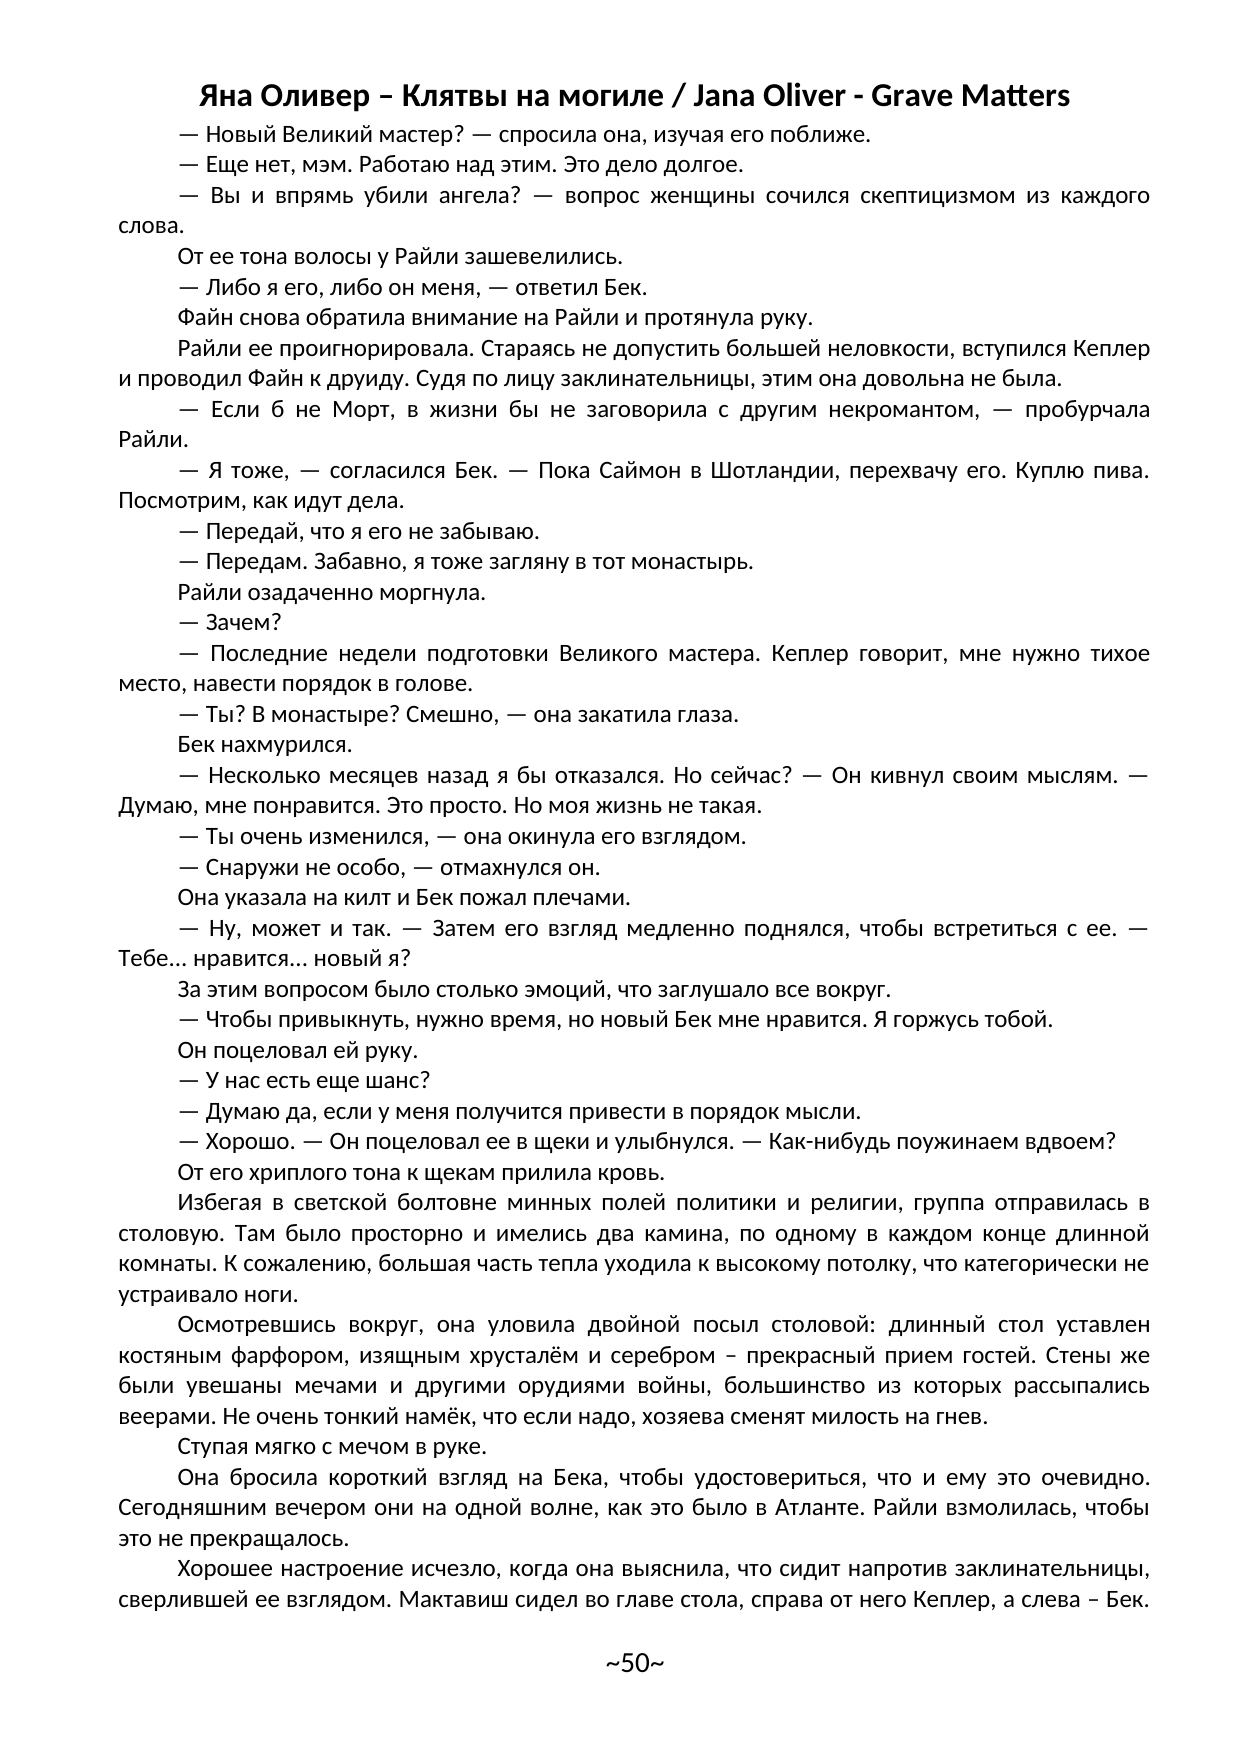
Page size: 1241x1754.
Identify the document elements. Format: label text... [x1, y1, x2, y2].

text — Передай, что я его не забываю. [118, 515, 1152, 545]
text — Зачем? [118, 606, 1152, 637]
text Осмотревшись вокруг, она уловила двойной посыл столовой: длинный стол уставлен костяным фарфором, изящным хрусталём и серебром – прекрасный прием гостей. Стены же были увешаны мечами и другими орудиями войны, большинство из которых рассыпались веерами. Не очень тонкий намёк, что если надо, хозяева сменят милость на гнев. [118, 1308, 1152, 1431]
text — Чтобы привыкнуть, нужно время, но новый Бек мне нравится. Я горжусь тобой. [118, 1003, 1152, 1034]
text — Новый Великий мастер? — спросила она, изучая его поближе. [118, 118, 1152, 149]
text — Ты? В монастыре? Смешно, — она закатила глаза. [118, 698, 1152, 728]
text — Я тоже, — согласился Бек. — Пока Саймон в Шотландии, перехвачу его. Куплю пива. Посмотрим, как идут дела. [118, 454, 1152, 515]
text Избегая в светской болтовне минных полей политики и религии, группа отправилась в столовую. Там было просторно и имелись два камина, по одному в каждом конце длинной комнаты. К сожалению, большая часть тепла уходила к высокому потолку, что категорически не устраивало ноги. [118, 1186, 1152, 1308]
text От его хриплого тона к щекам прилила кровь. [118, 1156, 1152, 1186]
text Он поцеловал ей руку. [118, 1034, 1152, 1064]
text — Последние недели подготовки Великого мастера. Кеплер говорит, мне нужно тихое место, навести порядок в голове. [118, 637, 1152, 698]
text — Передам. Забавно, я тоже загляну в тот монастырь. [118, 545, 1152, 576]
text Файн снова обратила внимание на Райли и протянула руку. [118, 301, 1152, 332]
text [118, 1553, 1152, 1614]
text — Ну, может и так. — Затем его взгляд медленно поднялся, чтобы встретиться с ее. — Тебе... нравится... новый я? [118, 912, 1152, 973]
text — Если б не Морт, в жизни бы не заговорила с другим некромантом, — пробурчала Райли. [118, 393, 1152, 454]
text — Снаружи не особо, — отмахнулся он. [118, 851, 1152, 881]
text — У нас есть еще шанс? [118, 1064, 1152, 1095]
text От ее тона волосы у Райли зашевелились. [118, 240, 1152, 271]
text Райли озадаченно моргнула. [118, 576, 1152, 606]
text За этим вопросом было столько эмоций, что заглушало все вокруг. [118, 973, 1152, 1003]
text Райли ее проигнорировала. Стараясь не допустить большей неловкости, вступился Кеплер и проводил Файн к друиду. Судя по лицу заклинательницы, этим она довольна не была. [118, 332, 1152, 393]
text — Либо я его, либо он меня, — ответил Бек. [118, 271, 1152, 301]
text — Ты очень изменился, — она окинула его взглядом. [118, 820, 1152, 851]
text Бек нахмурился. [118, 728, 1152, 759]
text — Еще нет, мэм. Работаю над этим. Это дело долгое. [118, 149, 1152, 179]
text Она бросила короткий взгляд на Бека, чтобы удостовериться, что и ему это очевидно. Сегодняшним вечером они на одной волне, как это было в Атланте. Райли взмолилась, чтобы это не прекращалось. [118, 1461, 1152, 1553]
text — Думаю да, если у меня получится привести в порядок мысли. [118, 1095, 1152, 1125]
text — Хорошо. — Он поцеловал ее в щеки и улыбнулся. — Как-нибудь поужинаем вдвоем? [118, 1125, 1152, 1156]
text — Несколько месяцев назад я бы отказался. Но сейчас? — Он кивнул своим мыслям. — Думаю, мне понравится. Это просто. Но моя жизнь не такая. [118, 759, 1152, 820]
text — Вы и впрямь убили ангела? — вопрос женщины сочился скептицизмом из каждого слова. [118, 179, 1152, 240]
text Ступая мягко с мечом в руке. [118, 1431, 1152, 1461]
text Она указала на килт и Бек пожал плечами. [118, 881, 1152, 912]
